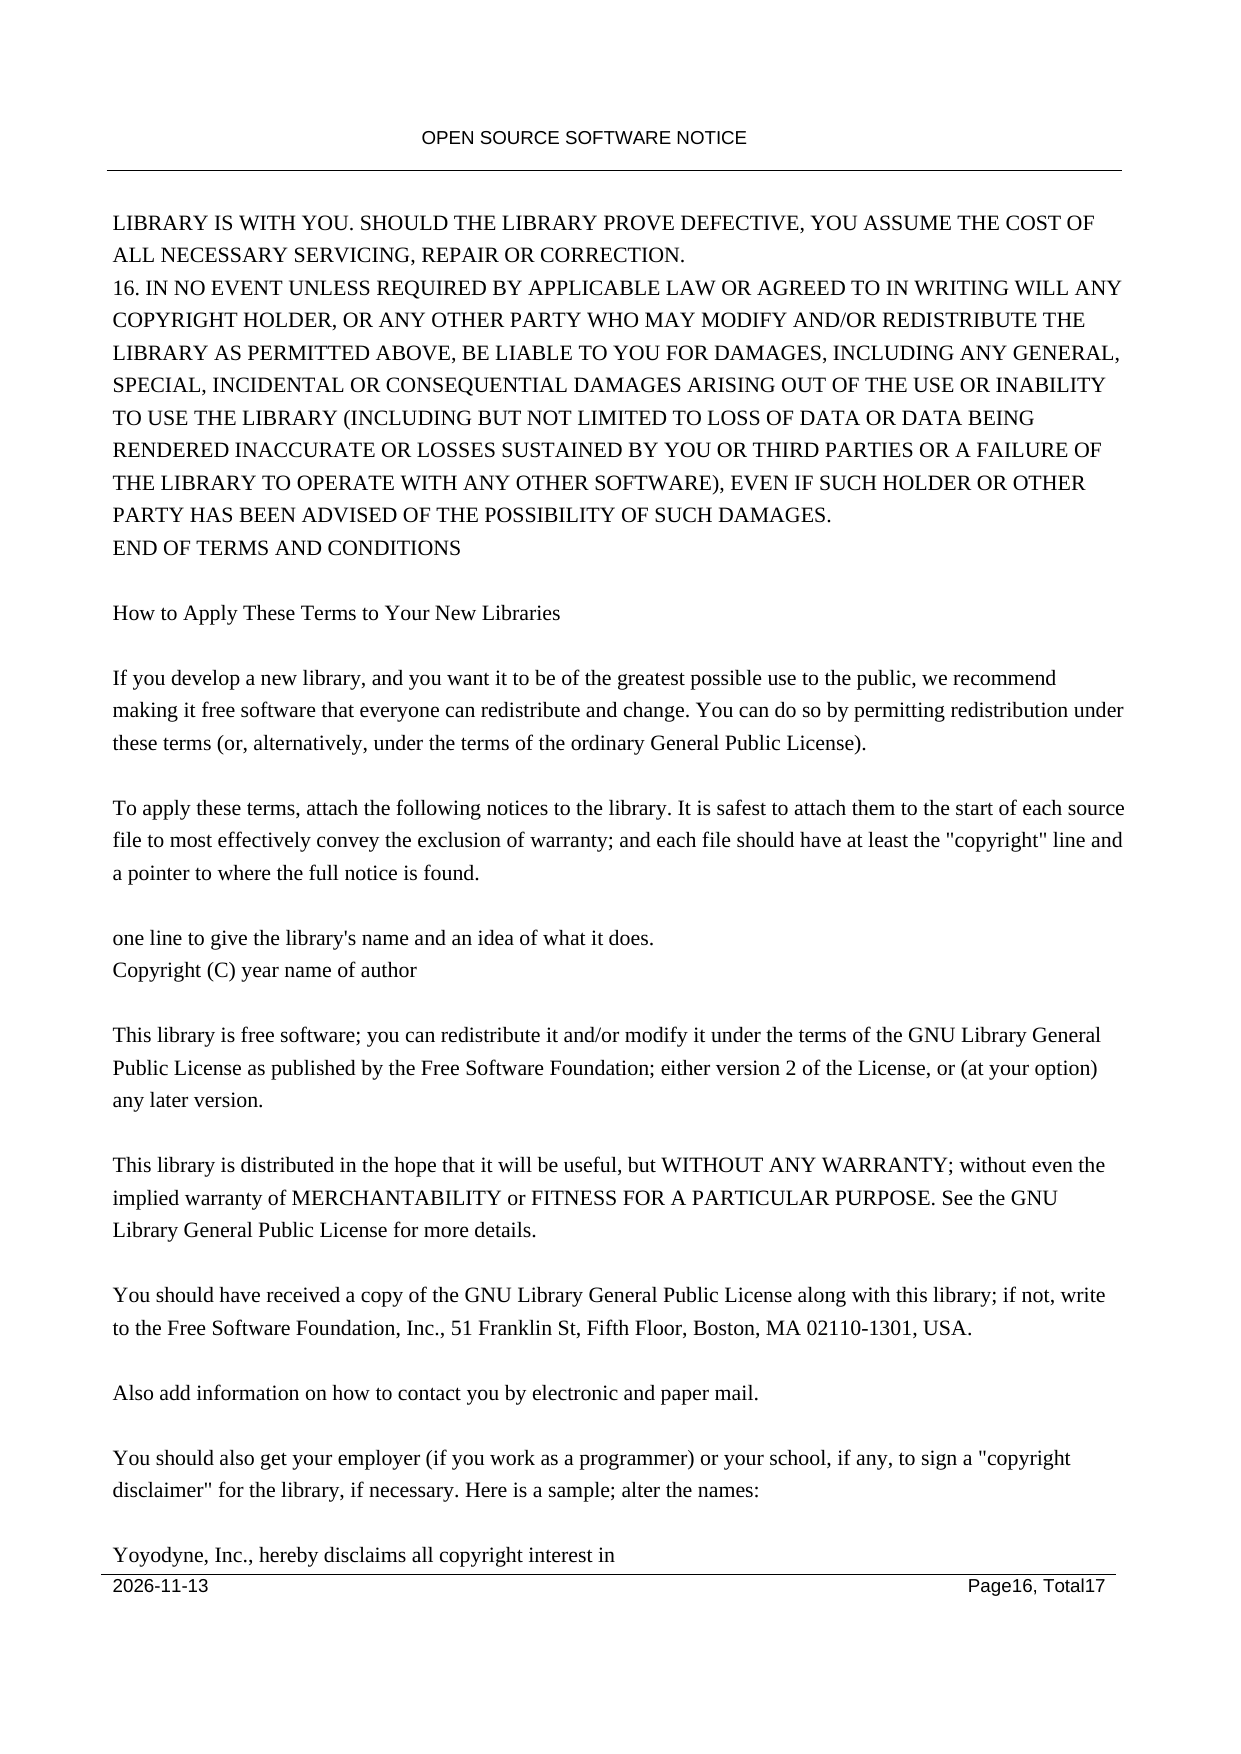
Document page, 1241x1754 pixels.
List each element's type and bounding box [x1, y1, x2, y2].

text [112, 206, 1128, 1571]
